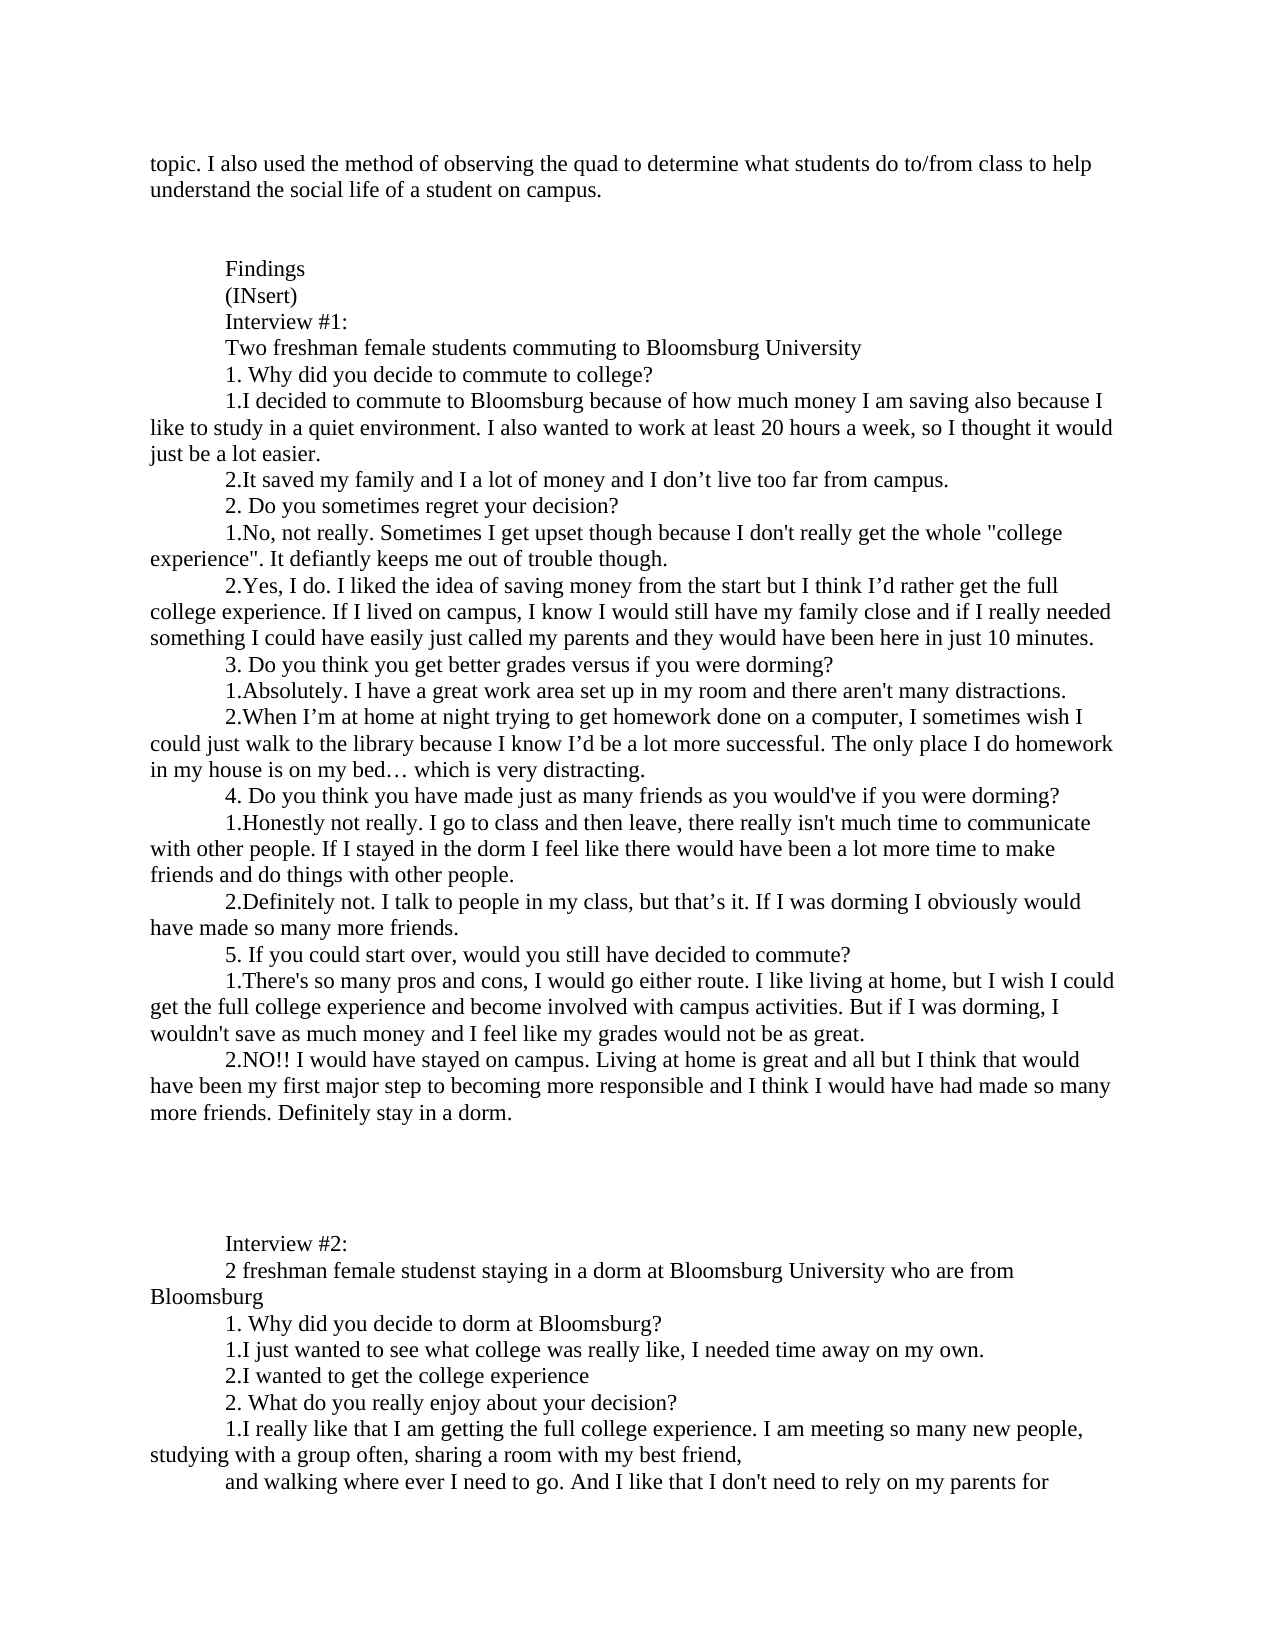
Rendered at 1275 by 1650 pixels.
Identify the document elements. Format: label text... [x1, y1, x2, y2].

text (INsert) [150, 282, 1125, 308]
text 1.I decided to commute to Bloomsburg because of how much money I am saving also because I like to study in a quiet environment. I also wanted to work at least 20 hours a week, so I thought it would just be a lot easier. [150, 387, 1125, 466]
text 2.It saved my family and I a lot of money and I don’t live too far from campus. [150, 466, 1125, 493]
text 3. Do you think you get better grades versus if you were dorming? [150, 651, 1125, 677]
text 1.I really like that I am getting the full college experience. I am meeting so many new people, studying with a group often, sharing a room with my best friend, [150, 1415, 1125, 1468]
text 2.Yes, I do. I liked the idea of saving money from the start but I think I’d rather get the full college experience. If I lived on campus, I know I would still have my family close and if I really needed something I could have easily just called my parents and they would have been here in just 10 minutes. [150, 572, 1125, 651]
text Interview #2: [150, 1231, 1125, 1257]
text 1. Why did you decide to commute to college? [150, 361, 1125, 387]
text 5. If you could start over, would you still have decided to commute? [150, 941, 1125, 967]
text 1.No, not really. Sometimes I get upset though because I don't really get the whole "college experience". It defiantly keeps me out of trouble though. [150, 519, 1125, 572]
text and walking where ever I need to go. And I like that I don't need to rely on my parents for [150, 1468, 1125, 1494]
text 1.Honestly not really. I go to class and then leave, there really isn't much time to communicate with other people. If I stayed in the dorm I feel like there would have been a lot more time to make friends and do things with other people. [150, 809, 1125, 888]
text 2. Do you sometimes regret your decision? [150, 493, 1125, 519]
text 1.There's so many pros and cons, I would go either route. I like living at home, but I wish I could get the full college experience and become involved with campus activities. But if I was dorming, I wouldn't save as much money and I feel like my grades would not be as great. [150, 967, 1125, 1046]
text 2.I wanted to get the college experience [150, 1362, 1125, 1389]
text 2. What do you really enjoy about your decision? [150, 1389, 1125, 1415]
text 1.Absolutely. I have a great work area set up in my room and there aren't many distractions. [150, 677, 1125, 703]
text 2.Definitely not. I talk to people in my class, but that’s it. If I was dorming I obviously would have made so many more friends. [150, 888, 1125, 941]
text 2.When I’m at home at night trying to get homework done on a computer, I sometimes wish I could just walk to the library because I know I’d be a lot more successful. The only place I do homework in my house is on my bed… which is very distracting. [150, 703, 1125, 782]
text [150, 150, 1125, 203]
text 2 freshman female studenst staying in a dorm at Bloomsburg University who are from Bloomsburg [150, 1257, 1125, 1309]
text 1. Why did you decide to dorm at Bloomsburg? [150, 1309, 1125, 1336]
text Interview #1: [150, 308, 1125, 334]
text Findings [150, 255, 1125, 282]
text Two freshman female students commuting to Bloomsburg University [150, 334, 1125, 361]
text 1.I just wanted to see what college was really like, I needed time away on my own. [150, 1336, 1125, 1362]
text 2.NO!! I would have stayed on campus. Living at home is great and all but I think that would have been my first major step to becoming more responsible and I think I would have had made so many more friends. Definitely stay in a dorm. [150, 1046, 1125, 1125]
text 4. Do you think you have made just as many friends as you would've if you were dorming? [150, 782, 1125, 809]
